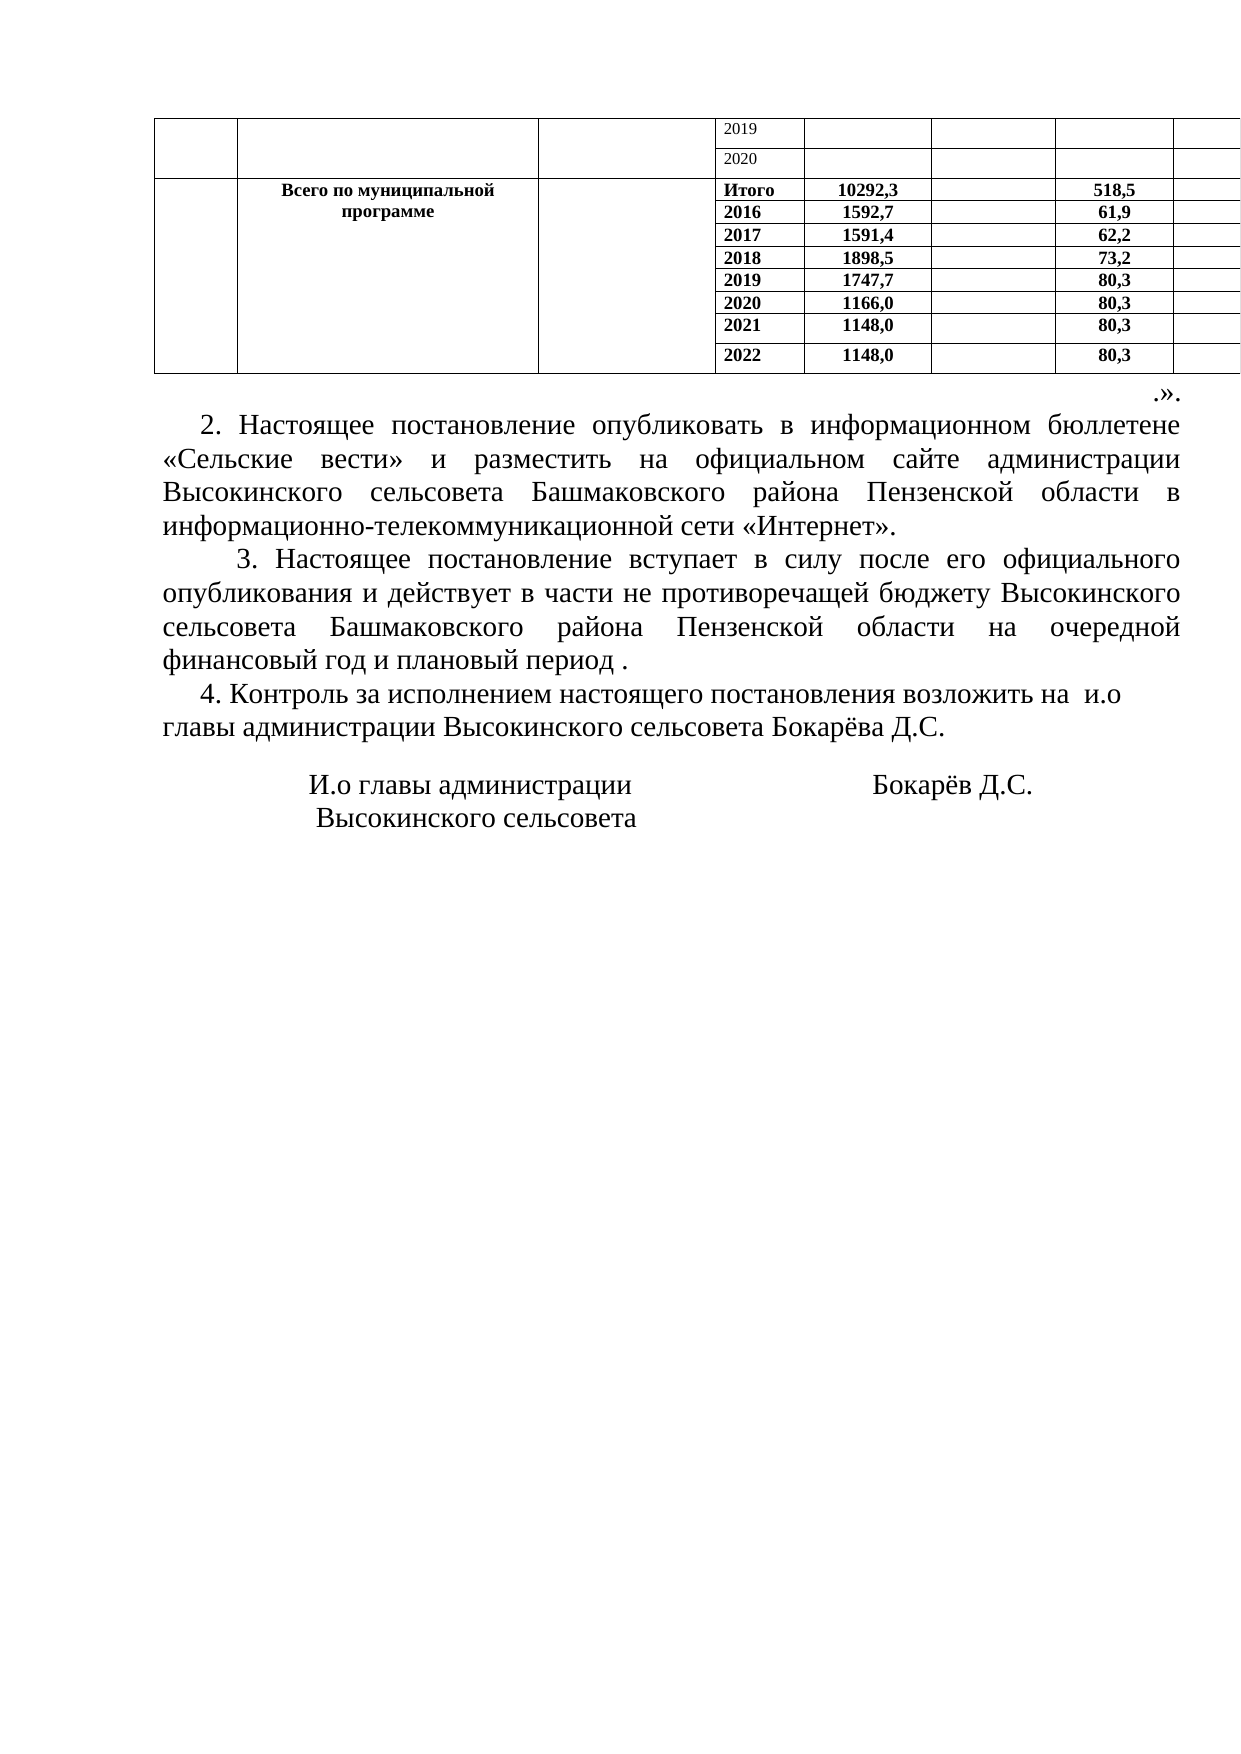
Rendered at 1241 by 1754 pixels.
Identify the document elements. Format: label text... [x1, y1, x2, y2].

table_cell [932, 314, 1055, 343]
text 4. Контроль за исполнением настоящего постановления возложить на и.о главы администрации Высокинского сельсовета Бокарёва Д.С. [162, 676, 1181, 743]
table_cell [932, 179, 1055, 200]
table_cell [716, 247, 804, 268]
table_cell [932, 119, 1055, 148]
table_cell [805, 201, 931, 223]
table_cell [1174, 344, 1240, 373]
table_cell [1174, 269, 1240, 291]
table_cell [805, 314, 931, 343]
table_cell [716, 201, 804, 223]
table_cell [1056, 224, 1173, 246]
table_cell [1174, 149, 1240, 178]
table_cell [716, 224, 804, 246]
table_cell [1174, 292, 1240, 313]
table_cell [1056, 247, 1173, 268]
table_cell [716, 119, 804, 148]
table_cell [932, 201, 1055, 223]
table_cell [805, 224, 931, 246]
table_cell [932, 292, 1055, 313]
text 2. Настоящее постановление опубликовать в информационном бюллетене «Сельские вести» и разместить на официальном сайте администрации Высокинского сельсовета Башмаковского района Пензенской области в информационно-телекоммуникационной сети «Интернет». [162, 407, 1181, 542]
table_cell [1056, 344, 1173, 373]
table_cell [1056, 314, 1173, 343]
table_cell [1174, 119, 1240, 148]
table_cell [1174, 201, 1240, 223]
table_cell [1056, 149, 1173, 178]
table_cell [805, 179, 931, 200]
text .». [162, 374, 1181, 407]
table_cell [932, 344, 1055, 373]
text Высокинского сельсовета [162, 801, 1181, 834]
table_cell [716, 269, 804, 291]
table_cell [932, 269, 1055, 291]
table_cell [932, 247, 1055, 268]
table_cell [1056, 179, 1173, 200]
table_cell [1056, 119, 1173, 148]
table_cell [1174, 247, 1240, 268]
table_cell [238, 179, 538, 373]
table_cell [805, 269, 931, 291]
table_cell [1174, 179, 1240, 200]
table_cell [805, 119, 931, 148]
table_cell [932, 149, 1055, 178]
text И.о главы администрации Бокарёв Д.С. [162, 767, 1181, 801]
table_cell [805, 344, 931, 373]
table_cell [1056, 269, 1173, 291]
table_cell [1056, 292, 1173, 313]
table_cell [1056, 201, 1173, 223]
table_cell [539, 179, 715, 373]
text 3. Настоящее постановление вступает в силу после его официального опубликования и действует в части не противоречащей бюджету Высокинского сельсовета Башмаковского района Пензенской области на очередной финансовый год и плановый период . [162, 542, 1181, 676]
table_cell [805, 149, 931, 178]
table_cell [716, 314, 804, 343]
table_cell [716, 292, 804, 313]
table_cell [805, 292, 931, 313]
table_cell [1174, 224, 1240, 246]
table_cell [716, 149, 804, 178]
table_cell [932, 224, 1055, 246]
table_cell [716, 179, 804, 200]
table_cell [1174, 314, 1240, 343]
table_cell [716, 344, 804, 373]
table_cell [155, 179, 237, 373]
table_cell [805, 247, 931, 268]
